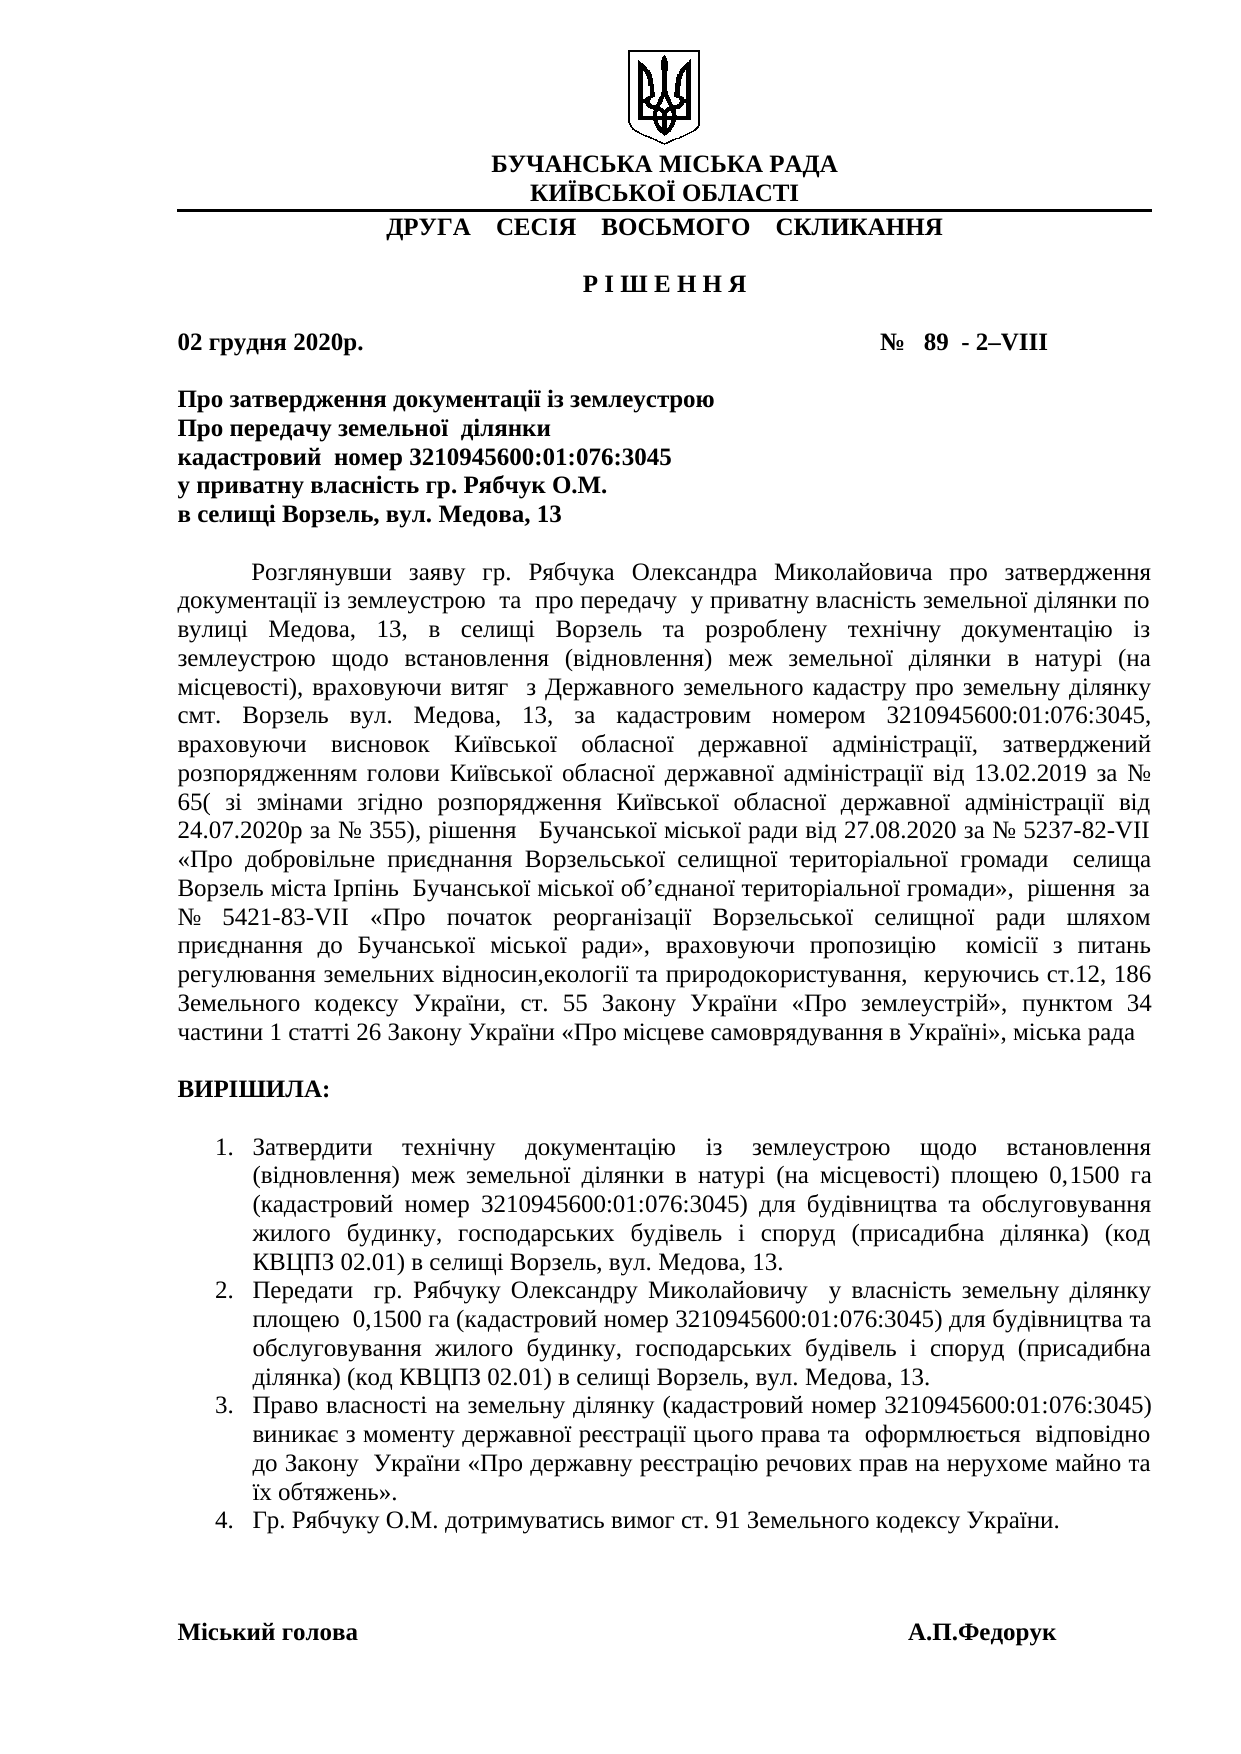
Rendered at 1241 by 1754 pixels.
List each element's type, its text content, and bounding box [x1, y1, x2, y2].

text ДРУГА СЕСІЯ ВОСЬМОГО СКЛИКАННЯ [177, 212, 1152, 241]
text 02 грудня 2020р. № 89 - 2–VІІІ [177, 327, 1152, 356]
text Міський голова А.П.Федорук [177, 1617, 1152, 1646]
text Про затвердження документації із землеустрою [177, 384, 1152, 413]
text ВИРІШИЛА: [177, 1074, 1152, 1103]
text кадастровий номер 3210945600:01:076:3045 [177, 442, 1152, 471]
list Передати гр. Рябчуку Олександру Миколайовичу у власність земельну ділянку площею 0,1500 га (кадастровий номер 3210945600:01:076:3045) для будівництва та обслуговування жилого будинку, господарських будівель і споруд (присадибна ділянка) (код КВЦПЗ 02.01) в селищі Ворзель, вул. Медова, 13. [215, 1276, 1152, 1391]
text КИЇВСЬКОЇ ОБЛАСТІ [177, 178, 1152, 209]
text Р І Ш Е Н Н Я [177, 269, 1152, 298]
text БУЧАНСЬКА МІСЬКА РАДА [177, 149, 1152, 178]
list Право власності на земельну ділянку (кадастровий номер 3210945600:01:076:3045) виникає з моменту державної реєстрації цього права та оформлюється відповідно до Закону України «Про державну реєстрацію речових прав на нерухоме майно та їх обтяжень». [215, 1391, 1152, 1506]
text Про передачу земельної ділянки [177, 413, 1152, 442]
list Гр. Рябчуку О.М. дотримуватись вимог ст. 91 Земельного кодексу України. [215, 1506, 1152, 1534]
list Затвердити технічну документацію із землеустрою щодо встановлення (відновлення) меж земельної ділянки в натурі (на місцевості) площею 0,1500 га (кадастровий номер 3210945600:01:076:3045) для будівництва та обслуговування жилого будинку, господарських будівель і споруд (присадибна ділянка) (код КВЦПЗ 02.01) в селищі Ворзель, вул. Медова, 13. [215, 1132, 1152, 1276]
text у приватну власність гр. Рябчук О.М. [177, 471, 1152, 499]
text в селищі Ворзель, вул. Медова, 13 [177, 499, 694, 528]
text Розглянувши заяву гр. Рябчука Олександра Миколайовича про затвердження документації із землеустрою та про передачу у приватну власність земельної ділянки по вулиці Медова, 13, в селищі Ворзель та розроблену технічну документацію із землеустрою щодо встановлення (відновлення) меж земельної ділянки в натурі (на місцевості), враховуючи витяг з Державного земельного кадастру про земельну ділянку смт. Ворзель вул. Медова, 13, за кадастровим номером 3210945600:01:076:3045, враховуючи висновок Київської обласної державної адміністрації, затверджений розпорядженням голови Київської обласної державної адміністрації від 13.02.2019 за № 65( зі змінами згідно розпорядження Київської обласної державної адміністрації від 24.07.2020р за № 355), рішення Бучанської міської ради від 27.08.2020 за № 5237-82-VІІ «Про добровільне приєднання Ворзельської селищної територіальної громади селища Ворзель міста Ірпінь Бучанської міської об’єднаної територіальної громади», рішення за № 5421-83-VІІ «Про початок реорганізації Ворзельської селищної ради шляхом приєднання до Бучанської міської ради», враховуючи пропозицію комісії з питань регулювання земельних відносин,екології та природокористування, керуючись ст.12, 186 Земельного кодексу України, ст. 55 Закону України «Про землеустрій», пунктом 34 частини 1 статті 26 Закону України «Про місцеве самоврядування в Україні», міська рада [177, 557, 1152, 1046]
